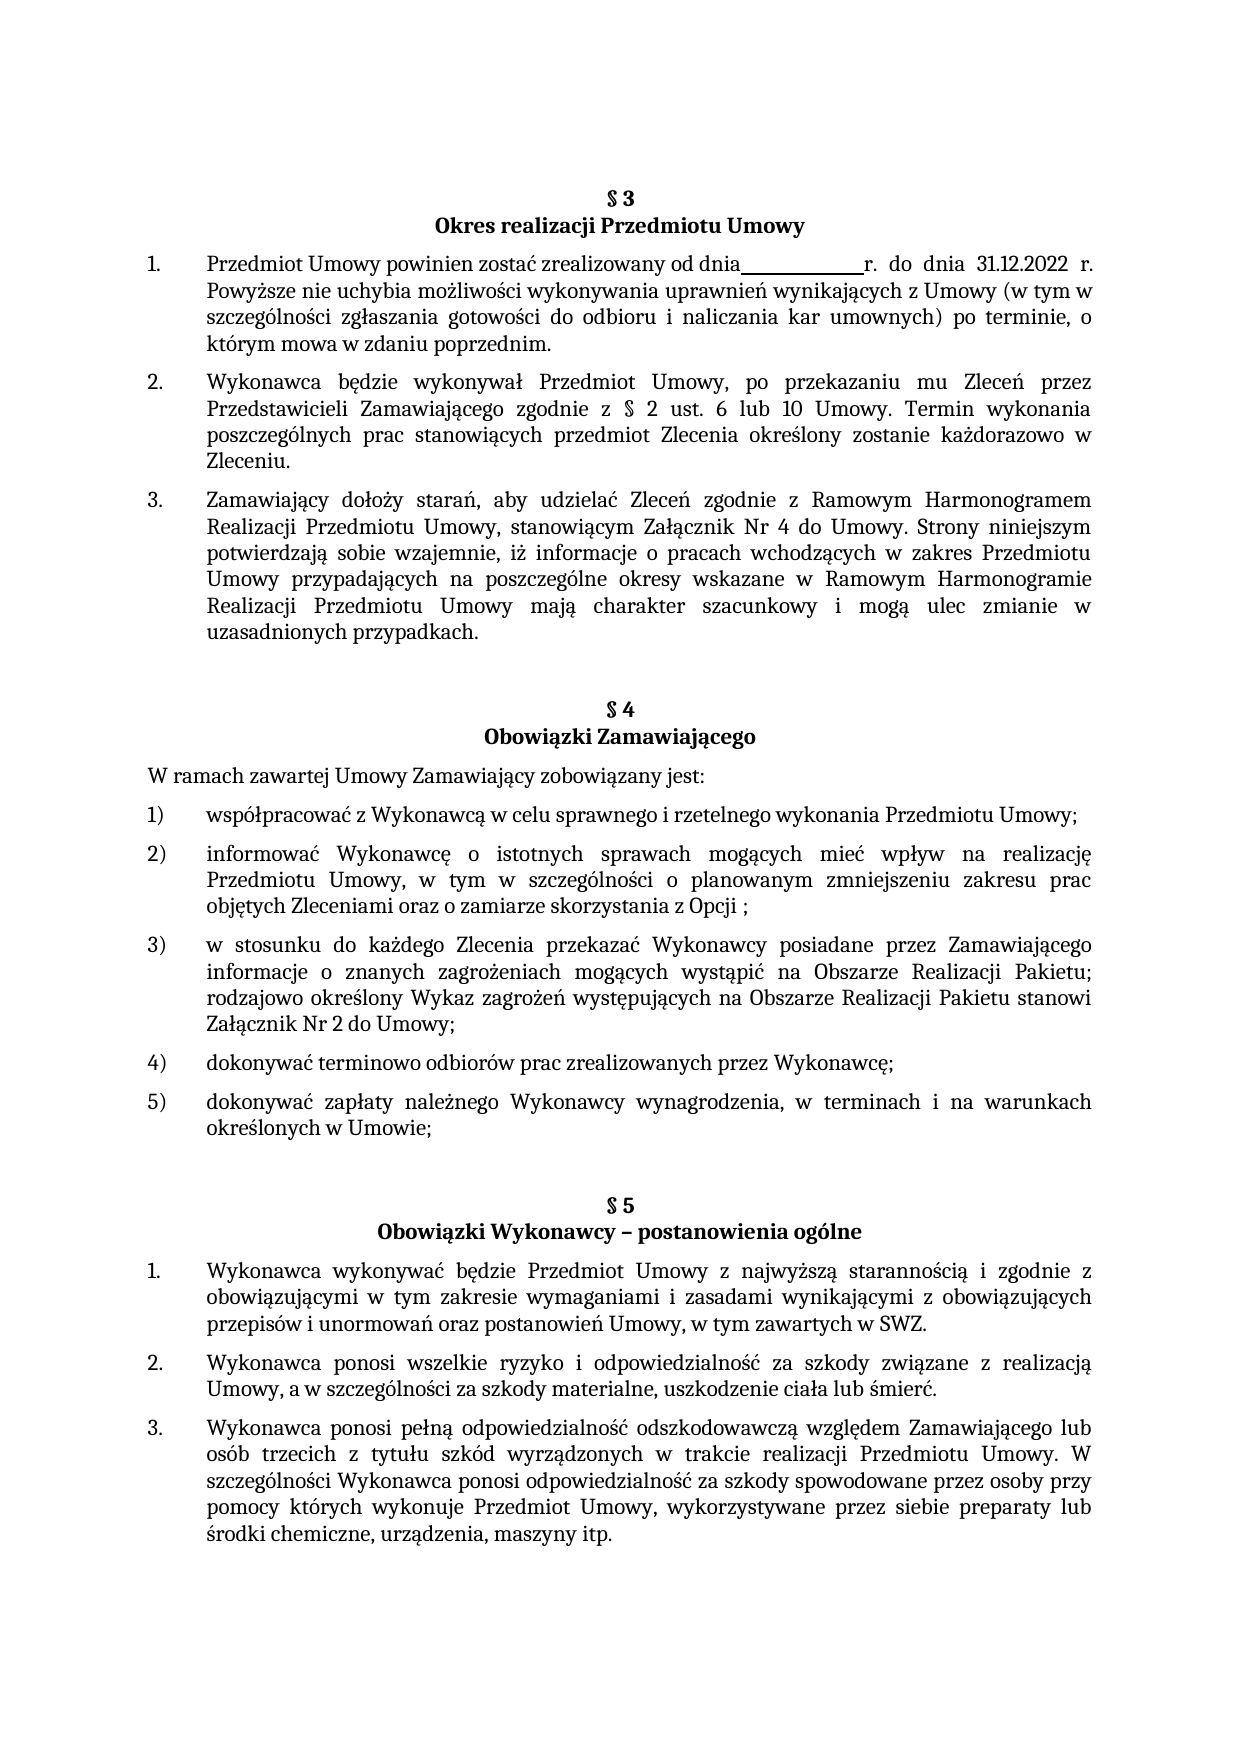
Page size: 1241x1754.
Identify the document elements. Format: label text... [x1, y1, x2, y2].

text W ramach zawartej Umowy Zamawiający zobowiązany jest: [147, 763, 1179, 789]
list Przedmiot Umowy powinien zostać zrealizowany od dnia r. do dnia 31.12.2022 r. Powyższe nie uchybia możliwości wykonywania uprawnień wynikających z Umowy (w tym w szczególności zgłaszania gotowości do odbioru i naliczania kar umownych) po terminie, o którym mowa w zdaniu poprzednim. [147, 251, 1093, 357]
text Okres realizacji Przedmiotu Umowy [342, 212, 898, 239]
text § 5 [342, 1193, 898, 1219]
list Wykonawca będzie wykonywał Przedmiot Umowy, po przekazaniu mu Zleceń przez Przedstawicieli Zamawiającego zgodnie z § 2 ust. 6 lub 10 Umowy. Termin wykonania poszczególnych prac stanowiących przedmiot Zlecenia określony zostanie każdorazowo w Zleceniu. [147, 369, 1093, 474]
list dokonywać terminowo odbiorów prac zrealizowanych przez Wykonawcę; [147, 1050, 1179, 1076]
list Wykonawca ponosi wszelkie ryzyko i odpowiedzialność za szkody związane z realizacją Umowy, a w szczególności za szkody materialne, uszkodzenie ciała lub śmierć. [147, 1349, 1093, 1402]
list współpracować z Wykonawcą w celu sprawnego i rzetelnego wykonania Przedmiotu Umowy; [147, 801, 1093, 828]
list w stosunku do każdego Zlecenia przekazać Wykonawcy posiadane przez Zamawiającego informacje o znanych zagrożeniach mogących wystąpić na Obszarze Realizacji Pakietu; rodzajowo określony Wykaz zagrożeń występujących na Obszarze Realizacji Pakietu stanowi Załącznik Nr 2 do Umowy; [147, 932, 1093, 1037]
list informować Wykonawcę o istotnych sprawach mogących mieć wpływ na realizację Przedmiotu Umowy, w tym w szczególności o planowanym zmniejszeniu zakresu prac objętych Zleceniami oraz o zamiarze skorzystania z Opcji ; [147, 840, 1093, 919]
text Obowiązki Wykonawcy – postanowienia ogólne [342, 1219, 898, 1245]
text Obowiązki Zamawiającego [342, 723, 898, 750]
list Wykonawca wykonywać będzie Przedmiot Umowy z najwyższą starannością i zgodnie z obowiązującymi w tym zakresie wymaganiami i zasadami wynikającymi z obowiązujących przepisów i unormowań oraz postanowień Umowy, w tym zawartych w SWZ. [147, 1258, 1093, 1337]
text § 3 [342, 185, 898, 212]
list dokonywać zapłaty należnego Wykonawcy wynagrodzenia, w terminach i na warunkach określonych w Umowie; [147, 1089, 1093, 1141]
text § 4 [342, 697, 898, 723]
list Zamawiający dołoży starań, aby udzielać Zleceń zgodnie z Ramowym Harmonogramem Realizacji Przedmiotu Umowy, stanowiącym Załącznik Nr 4 do Umowy. Strony niniejszym potwierdzają sobie wzajemnie, iż informacje o pracach wchodzących w zakres Przedmiotu Umowy przypadających na poszczególne okresy wskazane w Ramowym Harmonogramie Realizacji Przedmiotu Umowy mają charakter szacunkowy i mogą ulec zmianie w uzasadnionych przypadkach. [147, 487, 1093, 645]
list Wykonawca ponosi pełną odpowiedzialność odszkodowawczą względem Zamawiającego lub osób trzecich z tytułu szkód wyrządzonych w trakcie realizacji Przedmiotu Umowy. W szczególności Wykonawca ponosi odpowiedzialność za szkody spowodowane przez osoby przy pomocy których wykonuje Przedmiot Umowy, wykorzystywane przez siebie preparaty lub środki chemiczne, urządzenia, maszyny itp. [147, 1415, 1093, 1547]
